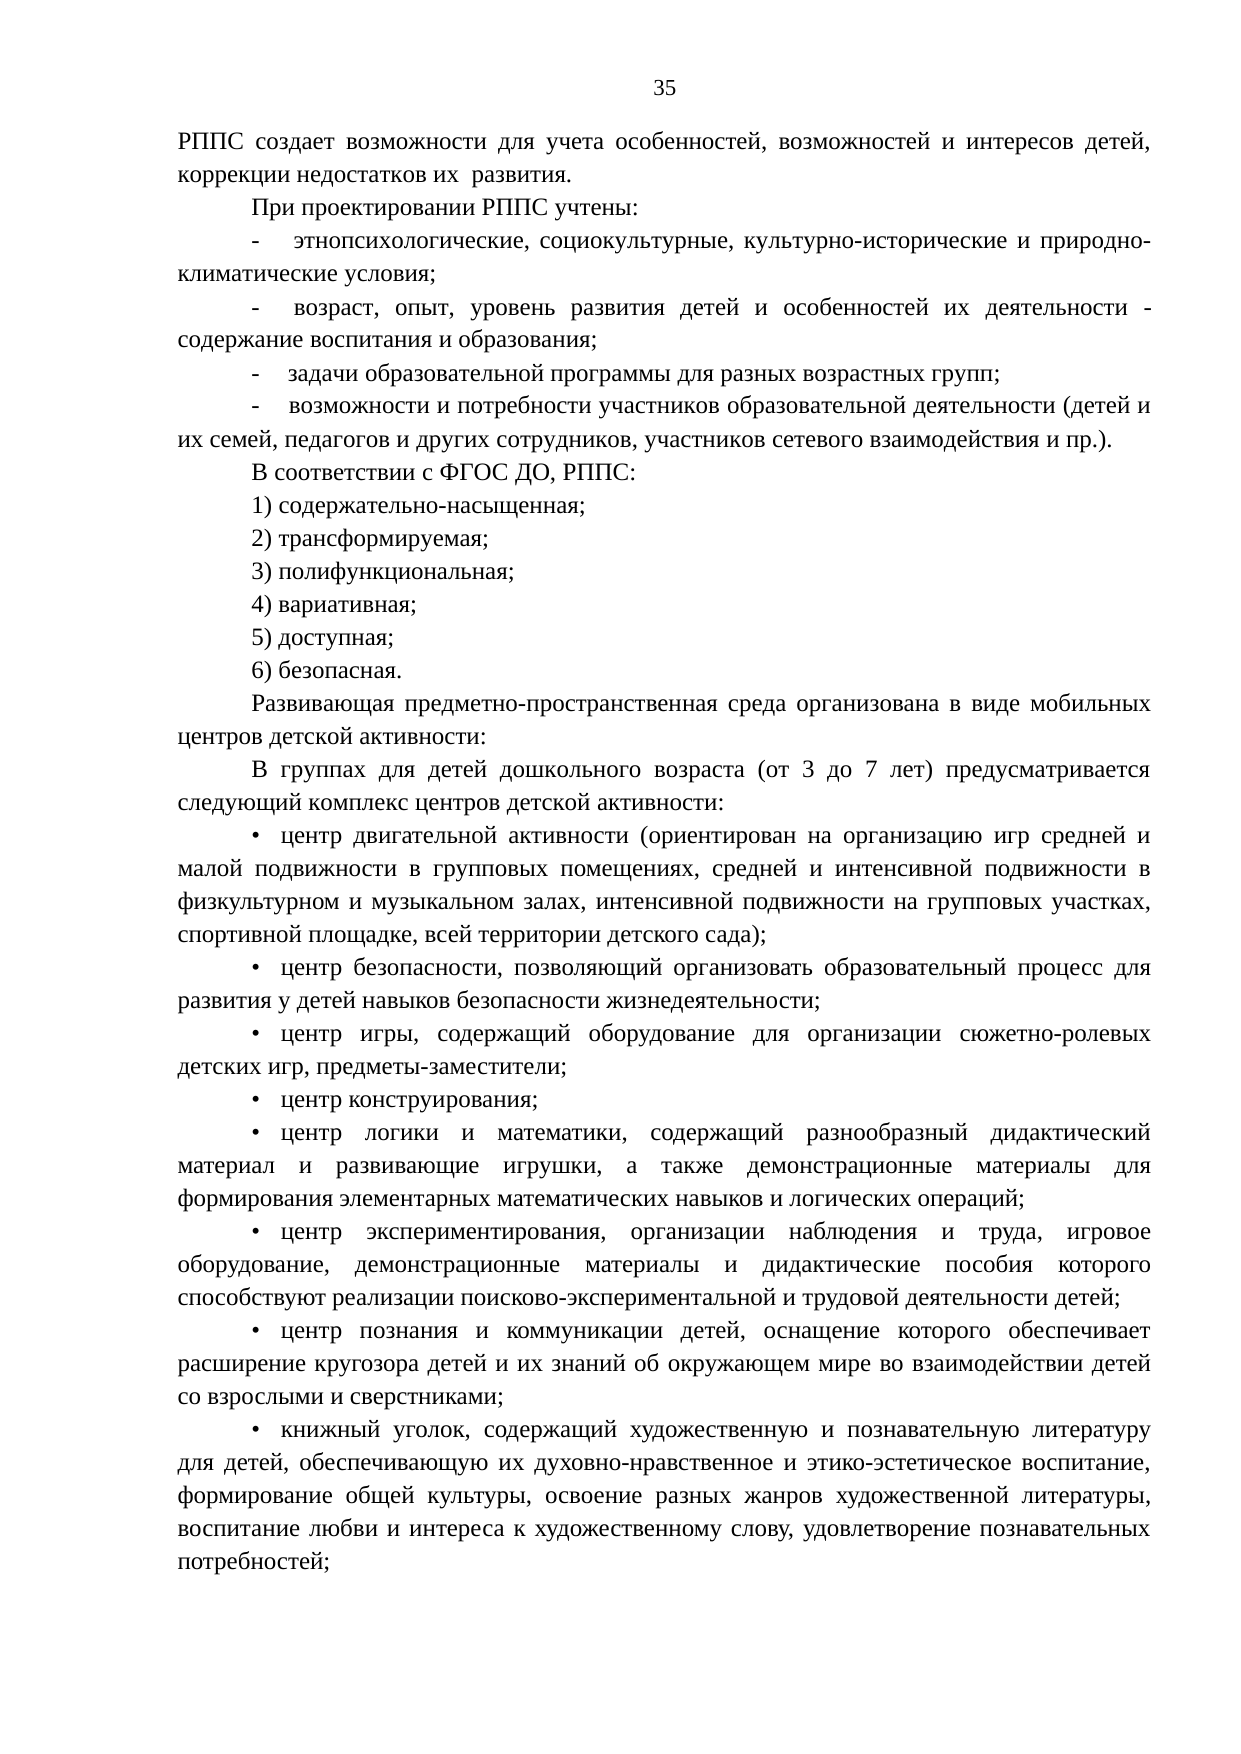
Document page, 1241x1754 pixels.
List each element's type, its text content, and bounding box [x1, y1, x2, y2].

text 1) содержательно-насыщенная; [177, 490, 1152, 518]
text 6) безопасная. [177, 655, 1152, 683]
text При проектировании РППС учтены: [177, 192, 1152, 221]
list центр логики и математики, содержащий разнообразный дидактический материал и развивающие игрушки, а также демонстрационные материалы для формирования элементарных математических навыков и логических операций; [177, 1117, 1152, 1212]
text 3) полифункциональная; [177, 556, 1152, 584]
text В группах для детей дошкольного возраста (от 3 до 7 лет) предусматривается следующий комплекс центров детской активности: [177, 754, 1152, 816]
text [177, 126, 1152, 188]
list центр игры, содержащий оборудование для организации сюжетно-ролевых детских игр, предметы-заместители; [177, 1018, 1152, 1080]
list книжный уголок, содержащий художественную и познавательную литературу для детей, обеспечивающую их духовно-нравственное и этико-эстетическое воспитание, формирование общей культуры, освоение разных жанров художественной литературы, воспитание любви и интереса к художественному слову, удовлетворение познавательных потребностей; [177, 1414, 1152, 1575]
text Развивающая предметно-пространственная среда организована в виде мобильных центров детской активности: [177, 688, 1152, 749]
list центр конструирования; [177, 1084, 1152, 1113]
text 2) трансформируемая; [177, 523, 1152, 551]
list возможности и потребности участников образовательной деятельности (детей и их семей, педагогов и других сотрудников, участников сетевого взаимодействия и пр.). [177, 391, 1152, 452]
text 4) вариативная; [177, 589, 1152, 617]
list центр экспериментирования, организации наблюдения и труда, игровое оборудование, демонстрационные материалы и дидактические пособия которого способствуют реализации поисково-экспериментальной и трудовой деятельности детей; [177, 1216, 1152, 1311]
list задачи образовательной программы для разных возрастных групп; [177, 358, 1152, 386]
text 5) доступная; [177, 622, 1152, 651]
list возраст, опыт, уровень развития детей и особенностей их деятельности - содержание воспитания и образования; [177, 292, 1152, 353]
text В соответствии с ФГОС ДО, РППС: [177, 457, 1152, 485]
list центр безопасности, позволяющий организовать образовательный процесс для развития у детей навыков безопасности жизнедеятельности; [177, 952, 1152, 1014]
list этнопсихологические, социокультурные, культурно-исторические и природно- климатические условия; [177, 226, 1152, 287]
list центр познания и коммуникации детей, оснащение которого обеспечивает расширение кругозора детей и их знаний об окружающем мире во взаимодействии детей со взрослыми и сверстниками; [177, 1315, 1152, 1410]
list центр двигательной активности (ориентирован на организацию игр средней и малой подвижности в групповых помещениях, средней и интенсивной подвижности в физкультурном и музыкальном залах, интенсивной подвижности на групповых участках, спортивной площадке, всей территории детского сада); [177, 820, 1152, 948]
